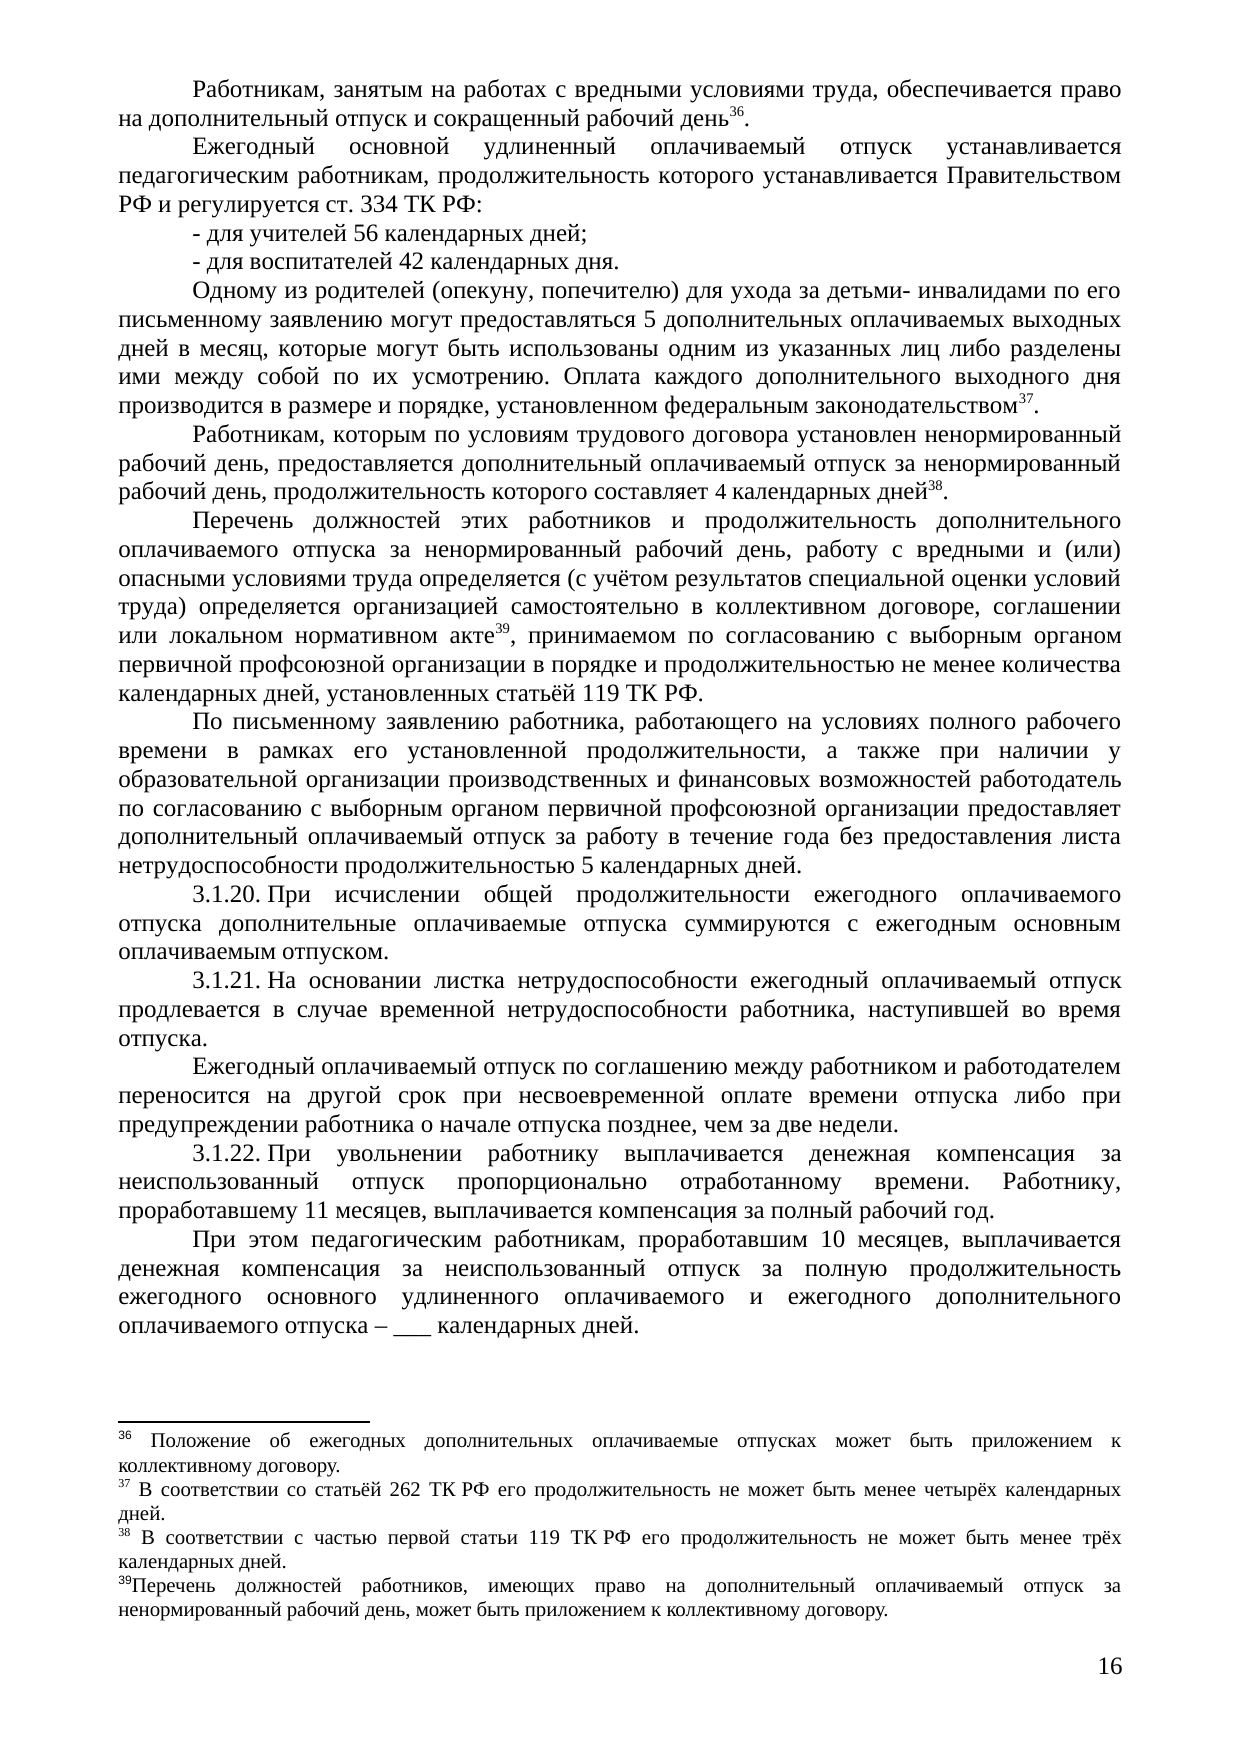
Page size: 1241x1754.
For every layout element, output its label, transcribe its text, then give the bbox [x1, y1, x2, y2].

text Ежегодный основной удлиненный оплачиваемый отпуск устанавливается педагогическим работникам, продолжительность которого устанавливается Правительством РФ и регулируется ст. 334 ТК РФ: [118, 131, 1122, 218]
text Работникам, которым по условиям трудового договора установлен ненормированный рабочий день, предоставляется дополнительный оплачиваемый отпуск за ненормированный рабочий день, продолжительность которого составляет 4 календарных дней. [118, 419, 1122, 505]
text Работникам, занятым на работах с вредными условиями труда, обеспечивается право на дополнительный отпуск и сокращенный рабочий день. [118, 74, 1122, 131]
text - для учителей 56 календарных дней; [118, 218, 1122, 246]
text 3.1.22. При увольнении работнику выплачивается денежная компенсация за неиспользованный отпуск пропорционально отработанному времени. Работнику, проработавшему 11 месяцев, выплачивается компенсация за полный рабочий год. [118, 1138, 1122, 1224]
text По письменному заявлению работника, работающего на условиях полного рабочего времени в рамках его установленной продолжительности, а также при наличии у образовательной организации производственных и финансовых возможностей работодатель по согласованию с выборным органом первичной профсоюзной организации предоставляет дополнительный оплачиваемый отпуск за работу в течение года без предоставления листа нетрудоспособности продолжительностью 5 календарных дней. [118, 706, 1122, 879]
text Одному из родителей (опекуну, попечителю) для ухода за детьми- инвалидами по его письменному заявлению могут предоставляться 5 дополнительных оплачиваемых выходных дней в месяц, которые могут быть использованы одним из указанных лиц либо разделены ими между собой по их усмотрению. Оплата каждого дополнительного выходного дня производится в размере и порядке, установленном федеральным законодательством. [118, 275, 1122, 419]
text - для воспитателей 42 календарных дня. [118, 246, 1122, 275]
text Ежегодный оплачиваемый отпуск по соглашению между работником и работодателем переносится на другой срок при несвоевременной оплате времени отпуска либо при предупреждении работника о начале отпуска позднее, чем за две недели. [118, 1051, 1122, 1138]
text При этом педагогическим работникам, проработавшим 10 месяцев, выплачивается денежная компенсация за неиспользованный отпуск за полную продолжительность ежегодного основного удлиненного оплачиваемого и ежегодного дополнительного оплачиваемого отпуска – ___ календарных дней. [118, 1224, 1122, 1339]
text Перечень должностей этих работников и продолжительность дополнительного оплачиваемого отпуска за ненормированный рабочий день, работу с вредными и (или) опасными условиями труда определяется (с учётом результатов специальной оценки условий труда) определяется организацией самостоятельно в коллективном договоре, соглашении или локальном нормативном акте, принимаемом по согласованию с выборным органом первичной профсоюзной организации в порядке и продолжительностью не менее количества календарных дней, установленных статьёй 119 ТК РФ. [118, 505, 1122, 706]
text 3.1.21. На основании листка нетрудоспособности ежегодный оплачиваемый отпуск продлевается в случае временной нетрудоспособности работника, наступившей во время отпуска. [118, 965, 1122, 1051]
text 3.1.20. При исчислении общей продолжительности ежегодного оплачиваемого отпуска дополнительные оплачиваемые отпуска суммируются с ежегодным основным оплачиваемым отпуском. [118, 879, 1122, 965]
